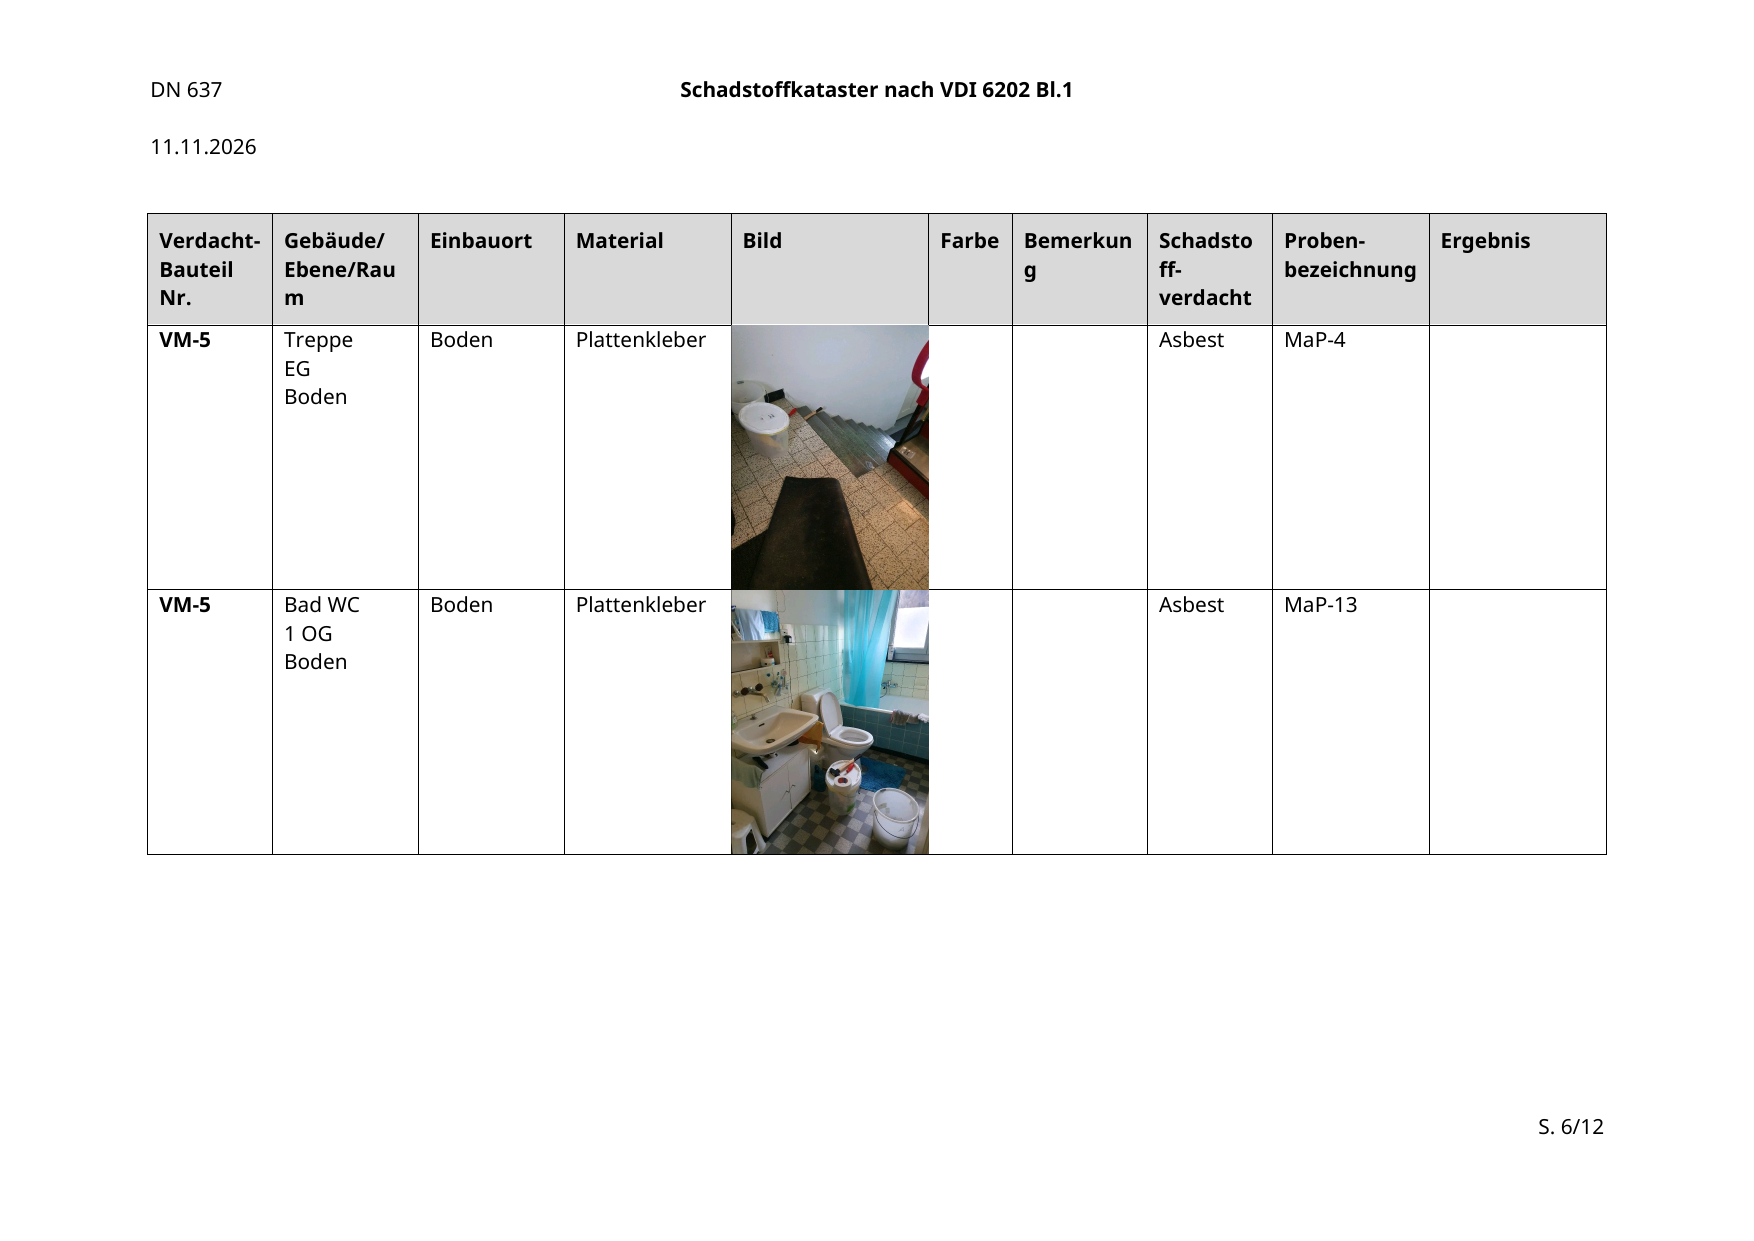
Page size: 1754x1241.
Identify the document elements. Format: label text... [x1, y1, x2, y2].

picture [731, 325, 929, 854]
table_header Verdacht-Bauteil Nr. [148, 214, 272, 324]
table_cell [1013, 590, 1147, 854]
table_header Einbauort [419, 214, 564, 324]
table_header Proben-bezeichnung [1273, 214, 1429, 324]
table_header Bemerkung [1013, 214, 1147, 324]
table_cell [929, 590, 1012, 854]
table_cell Boden [419, 326, 564, 589]
table_header Material [565, 214, 731, 324]
table_cell Treppe EG Boden [273, 326, 418, 589]
table_header Schadstoff-verdacht [1148, 214, 1272, 324]
table_cell [1430, 326, 1606, 589]
table_header Gebäude/ Ebene/Raum [273, 214, 418, 324]
table_cell Plattenkleber [565, 590, 731, 854]
table_header Ergebnis [1430, 214, 1606, 324]
table_cell VM-5 [148, 326, 272, 589]
table_cell [1430, 590, 1606, 854]
table_header Bild [732, 214, 928, 324]
table_cell Asbest [1148, 590, 1272, 854]
table_header Farbe [929, 214, 1012, 324]
table_cell [1013, 326, 1147, 589]
table_cell VM-5 [148, 590, 272, 854]
table_cell [929, 326, 1012, 589]
table_cell MaP-13 [1273, 590, 1429, 854]
table_cell Boden [419, 590, 564, 854]
table_cell Asbest [1148, 326, 1272, 589]
table_cell Plattenkleber [565, 326, 731, 589]
table_cell Bad WC 1 OG Boden [273, 590, 418, 854]
table_cell MaP-4 [1273, 326, 1429, 589]
